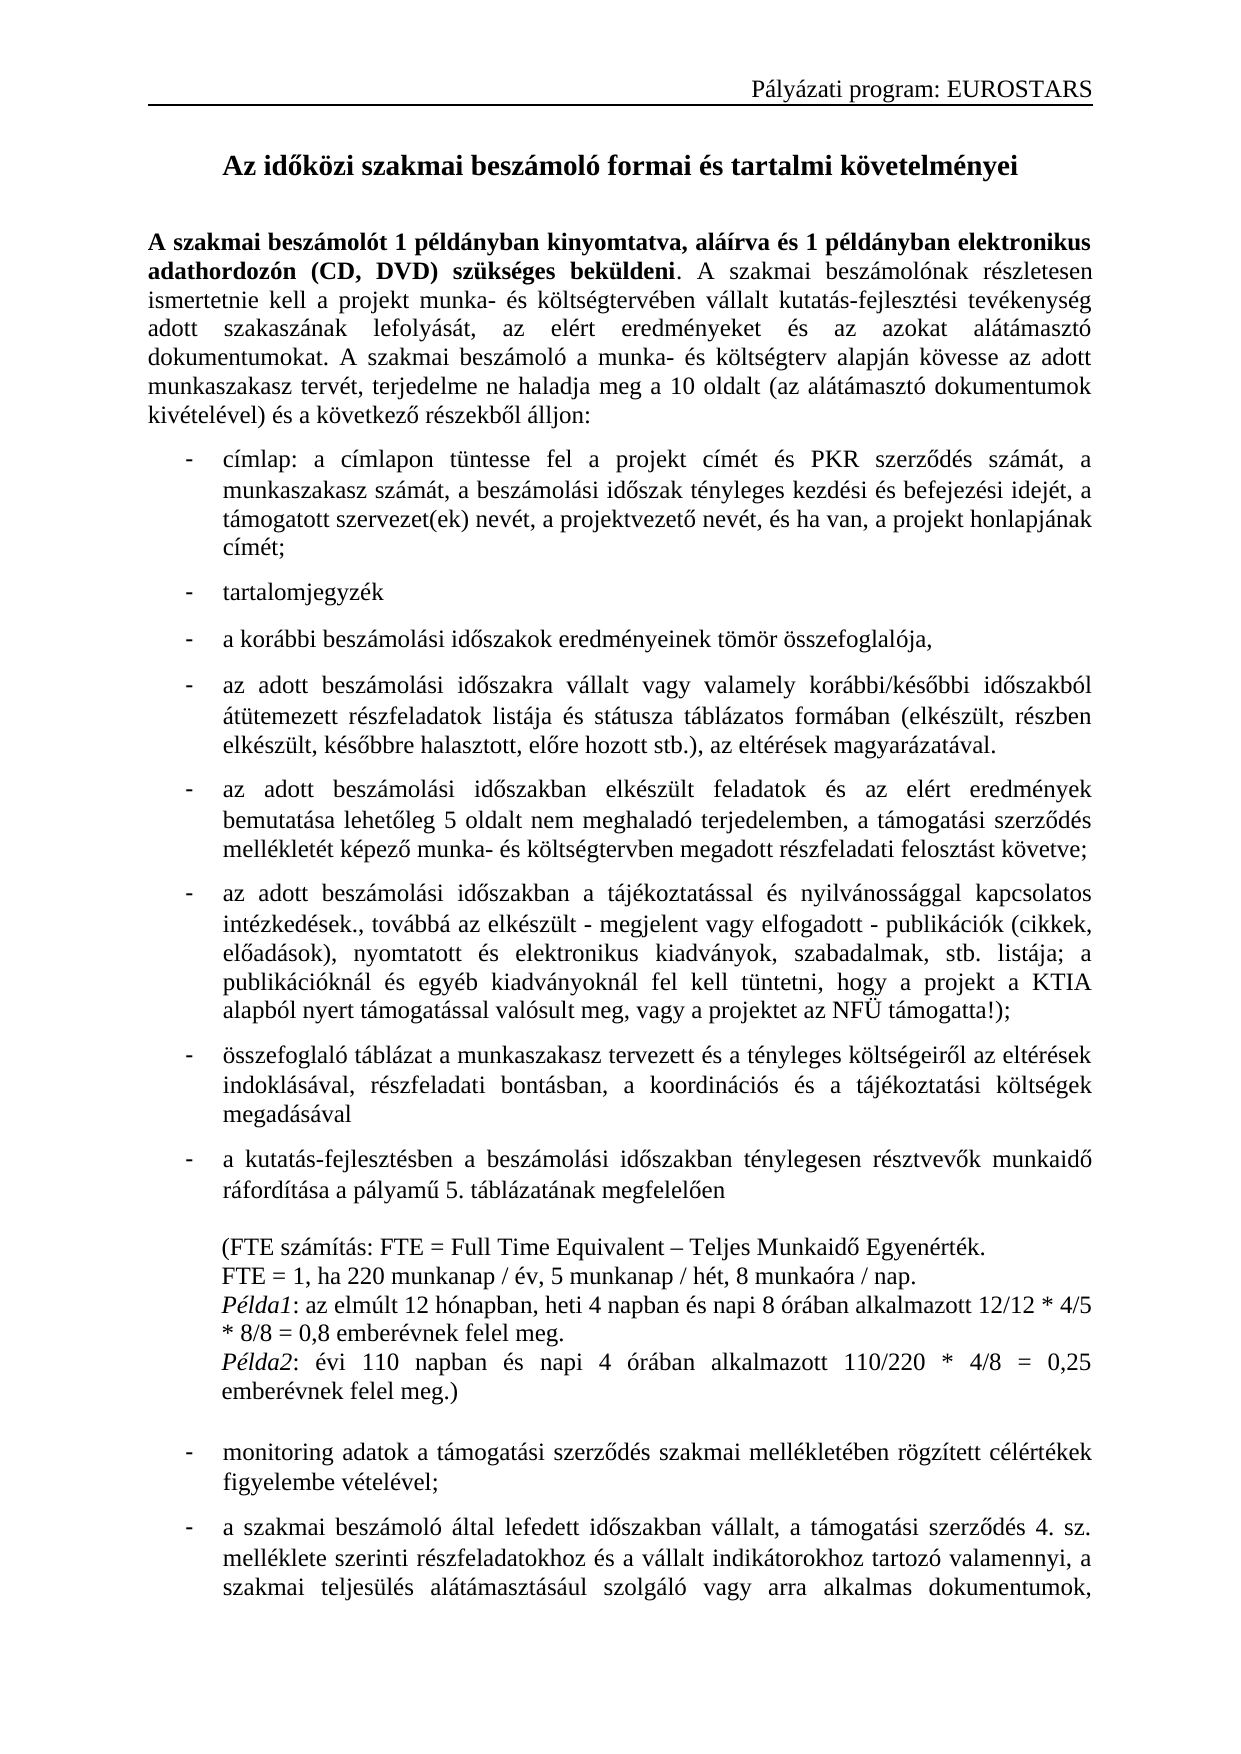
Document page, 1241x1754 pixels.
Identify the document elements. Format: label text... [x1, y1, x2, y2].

subtitle Az időközi szakmai beszámoló formai és tartalmi követelményei [148, 148, 1093, 181]
list az adott beszámolási időszakban elkészült feladatok és az elért eredmények bemutatása lehetőleg 5 oldalt nem meghaladó terjedelemben, a támogatási szerződés mellékletét képező munka- és költségtervben megadott részfeladati felosztást követve; [185, 771, 1093, 862]
list a kutatás-fejlesztésben a beszámolási időszakban ténylegesen résztvevők munkaidő ráfordítása a pályamű 5. táblázatának megfelelően [185, 1141, 1093, 1203]
list az adott beszámolási időszakban a tájékoztatással és nyilvánossággal kapcsolatos intézkedések., továbbá az elkészült - megjelent vagy elfogadott - publikációk (cikkek, előadások), nyomtatott és elektronikus kiadványok, szabadalmak, stb. listája; a publikációknál és egyéb kiadványoknál fel kell tüntetni, hogy a projekt a KTIA alapból nyert támogatással valósult meg, vagy a projektet az NFÜ támogatta!); [185, 875, 1093, 1024]
list monitoring adatok a támogatási szerződés szakmai mellékletében rögzített célértékek figyelembe vételével; [185, 1433, 1093, 1496]
text Példa2: évi 110 napban és napi 4 órában alkalmazott 110/220 * 4/8 = 0,25 emberévnek felel meg.) [221, 1347, 1093, 1405]
list címlap: a címlapon tüntesse fel a projekt címét és PKR szerződés számát, a munkaszakasz számát, a beszámolási időszak tényleges kezdési és befejezési idejét, a támogatott szervezet(ek) nevét, a projektvezető nevét, és ha van, a projekt honlapjának címét; [185, 441, 1093, 561]
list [185, 1509, 1093, 1600]
list a korábbi beszámolási időszakok eredményeinek tömör összefoglalója, [185, 620, 1093, 654]
text A szakmai beszámolót 1 példányban kinyomtatva, aláírva és 1 példányban elektronikus adathordozón (CD, DVD) szükséges beküldeni. A szakmai beszámolónak részletesen ismertetnie kell a projekt munka- és költségtervében vállalt kutatás-fejlesztési tevékenység adott szakaszának lefolyását, az elért eredményeket és az azokat alátámasztó dokumentumokat. A szakmai beszámoló a munka- és költségterv alapján kövesse az adott munkaszakasz tervét, terjedelme ne haladja meg a 10 oldalt (az alátámasztó dokumentumok kivételével) és a következő részekből álljon: [148, 227, 1093, 428]
text FTE = 1, ha 220 munkanap / év, 5 munkanap / hét, 8 munkaóra / nap. [221, 1261, 1093, 1290]
list tartalomjegyzék [185, 574, 1093, 608]
text Példa1: az elmúlt 12 hónapban, heti 4 napban és napi 8 órában alkalmazott 12/12 * 4/5 * 8/8 = 0,8 emberévnek felel meg. [221, 1290, 1093, 1347]
list az adott beszámolási időszakra vállalt vagy valamely korábbi/későbbi időszakból átütemezett részfeladatok listája és státusza táblázatos formában (elkészült, részben elkészült, későbbre halasztott, előre hozott stb.), az eltérések magyarázatával. [185, 667, 1093, 758]
list összefoglaló táblázat a munkaszakasz tervezett és a tényleges költségeiről az eltérések indoklásával, részfeladati bontásban, a koordinációs és a tájékoztatási költségek megadásával [185, 1037, 1093, 1128]
text (FTE számítás: FTE = Full Time Equivalent – Teljes Munkaidő Egyenérték. [221, 1232, 1093, 1261]
